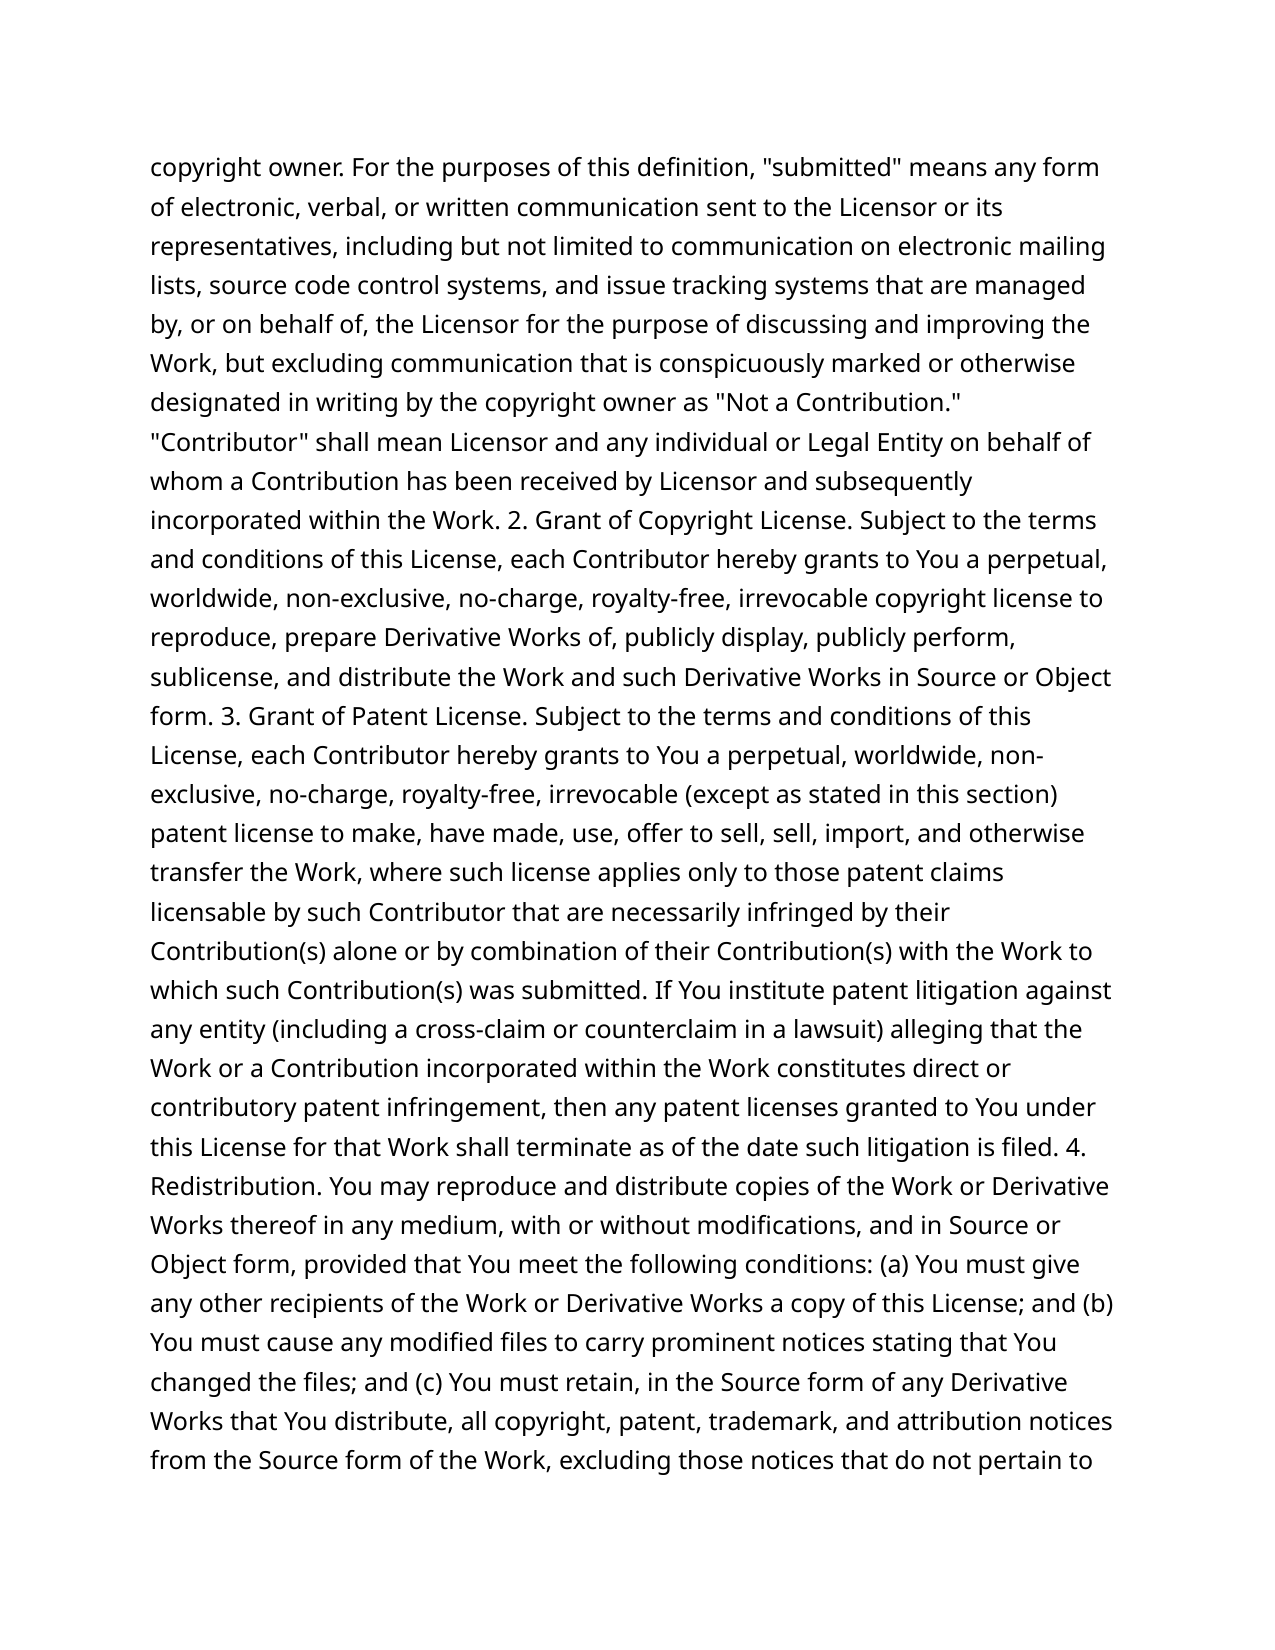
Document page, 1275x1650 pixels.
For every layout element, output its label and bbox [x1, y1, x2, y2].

text [150, 150, 1125, 1477]
